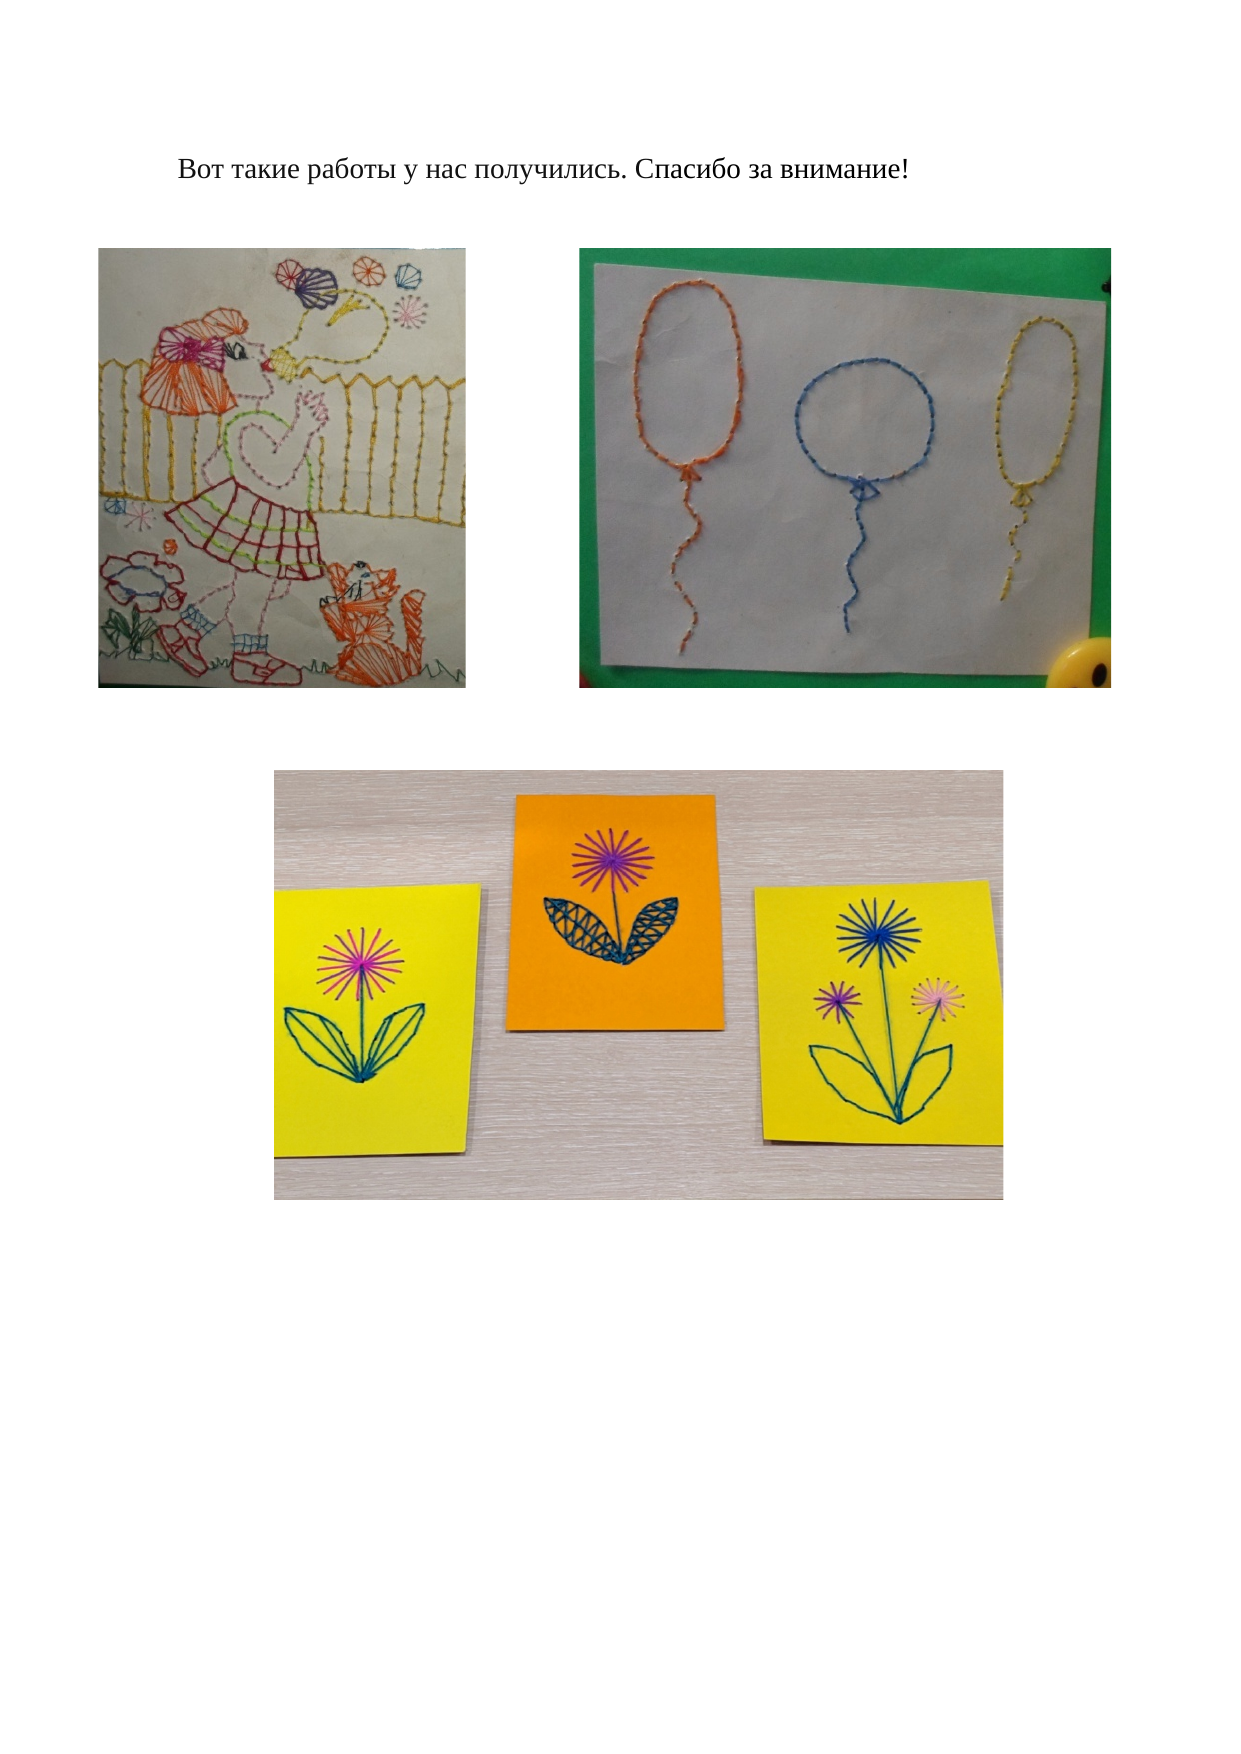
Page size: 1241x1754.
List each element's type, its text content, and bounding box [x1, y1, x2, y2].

picture [98, 248, 466, 688]
text Вот такие работы у нас получились. Спасибо за внимание! [177, 152, 1152, 185]
picture [579, 248, 1112, 688]
picture [274, 770, 1004, 1200]
